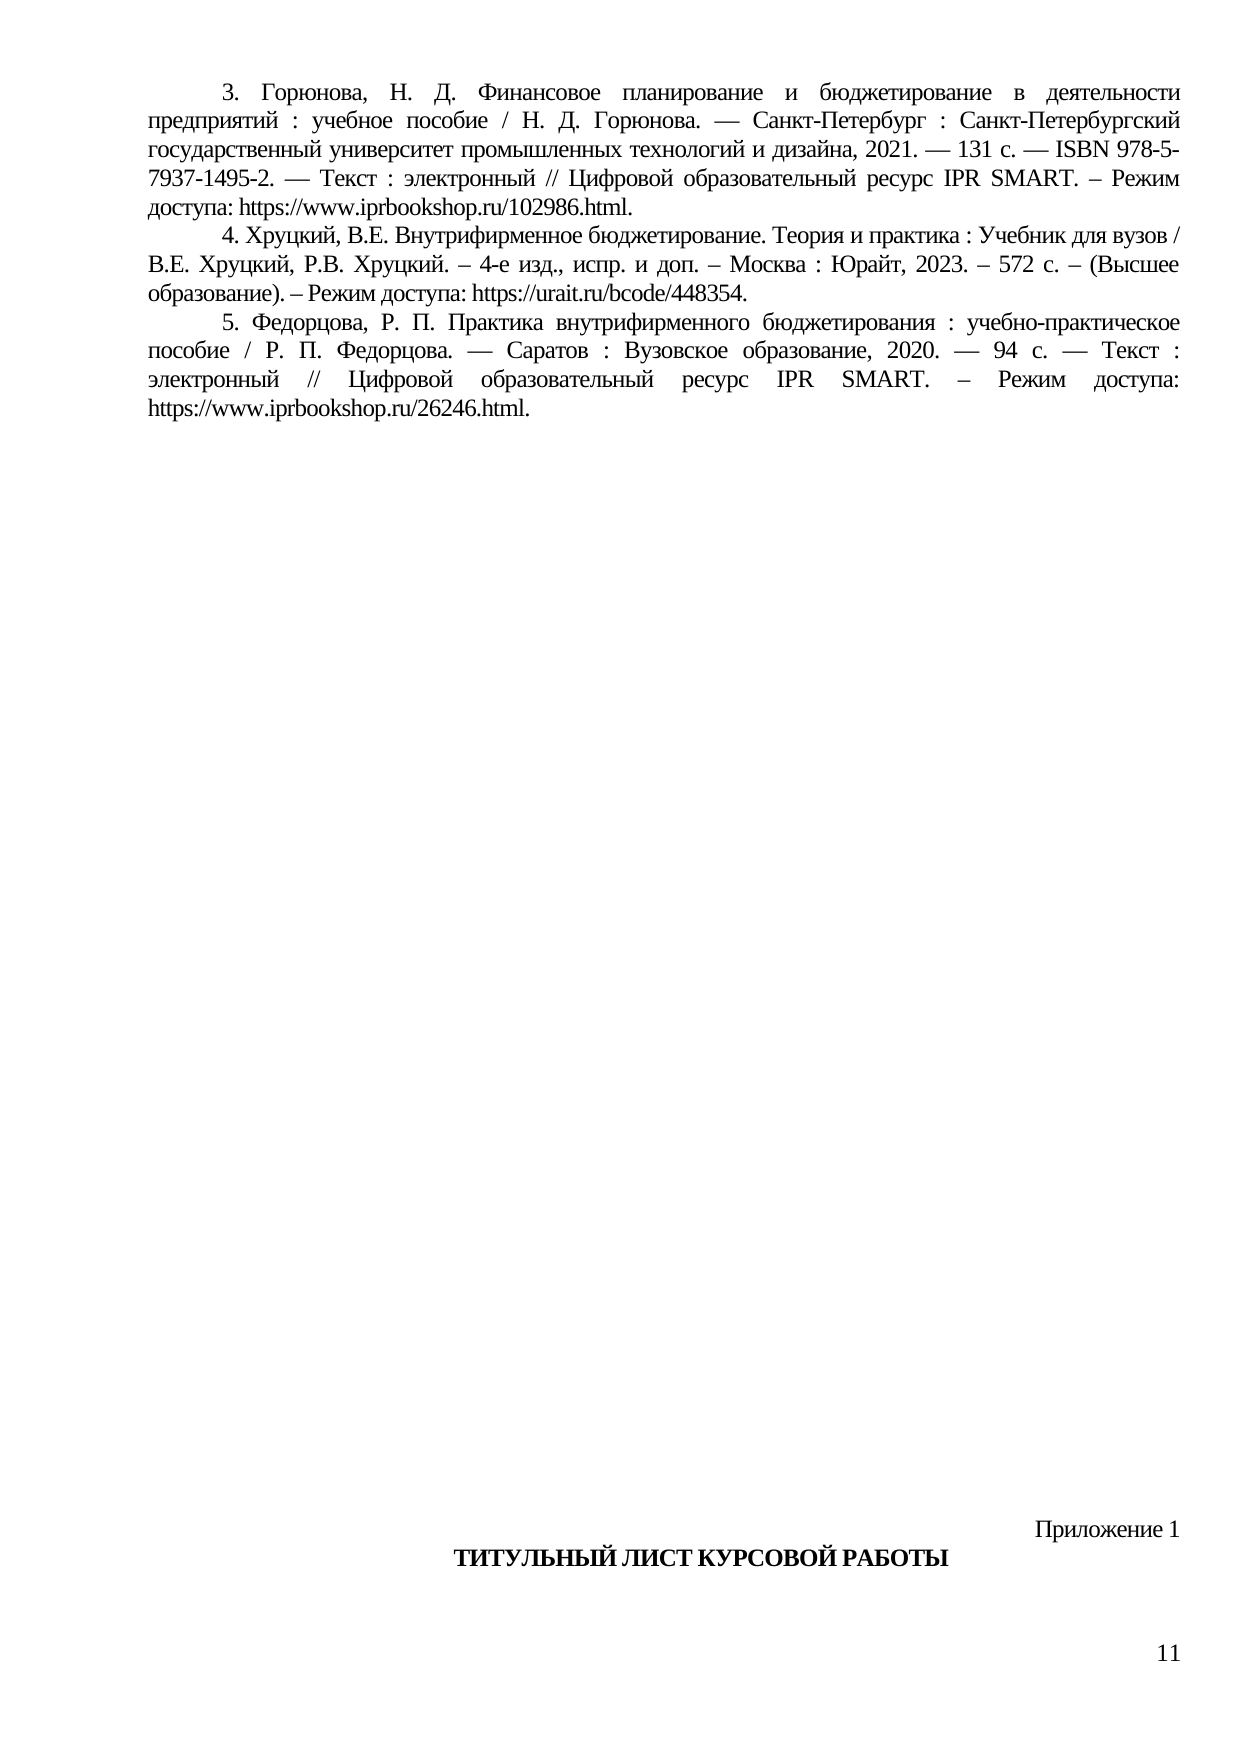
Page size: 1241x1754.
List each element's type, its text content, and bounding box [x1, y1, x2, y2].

text 3. Горюнова, Н. Д. Финансовое планирование и бюджетирование в деятельности предприятий : учебное пособие / Н. Д. Горюнова. — Санкт-Петербург : Санкт-Петербургский государственный университет промышленных технологий и дизайна, 2021. — 131 c. — ISBN 978-5-7937-1495-2. — Текст : электронный // Цифровой образовательный ресурс IPR SMART. – Режим доступа: https://www.iprbookshop.ru/102986.html. [148, 77, 1181, 221]
text 5. Федорцова, Р. П. Практика внутрифирменного бюджетирования : учебно-практическое пособие / Р. П. Федорцова. — Саратов : Вузовское образование, 2020. — 94 c. — Текст : электронный // Цифровой образовательный ресурс IPR SMART. – Режим доступа: https://www.iprbookshop.ru/26246.html. [148, 307, 1181, 422]
text ТИТУЛЬНЫЙ ЛИСТ КУРСОВОЙ РАБОТЫ [148, 1543, 1181, 1572]
text 4. Хруцкий, В.Е. Внутрифирменное бюджетирование. Теория и практика : Учебник для вузов / В.Е. Хруцкий, Р.В. Хруцкий. – 4-е изд., испр. и доп. – Москва : Юрайт, 2023. – 572 с. – (Высшее образование). – Режим доступа: https://urait.ru/bcode/448354. [148, 221, 1181, 307]
text Приложение 1 [148, 1514, 1181, 1543]
